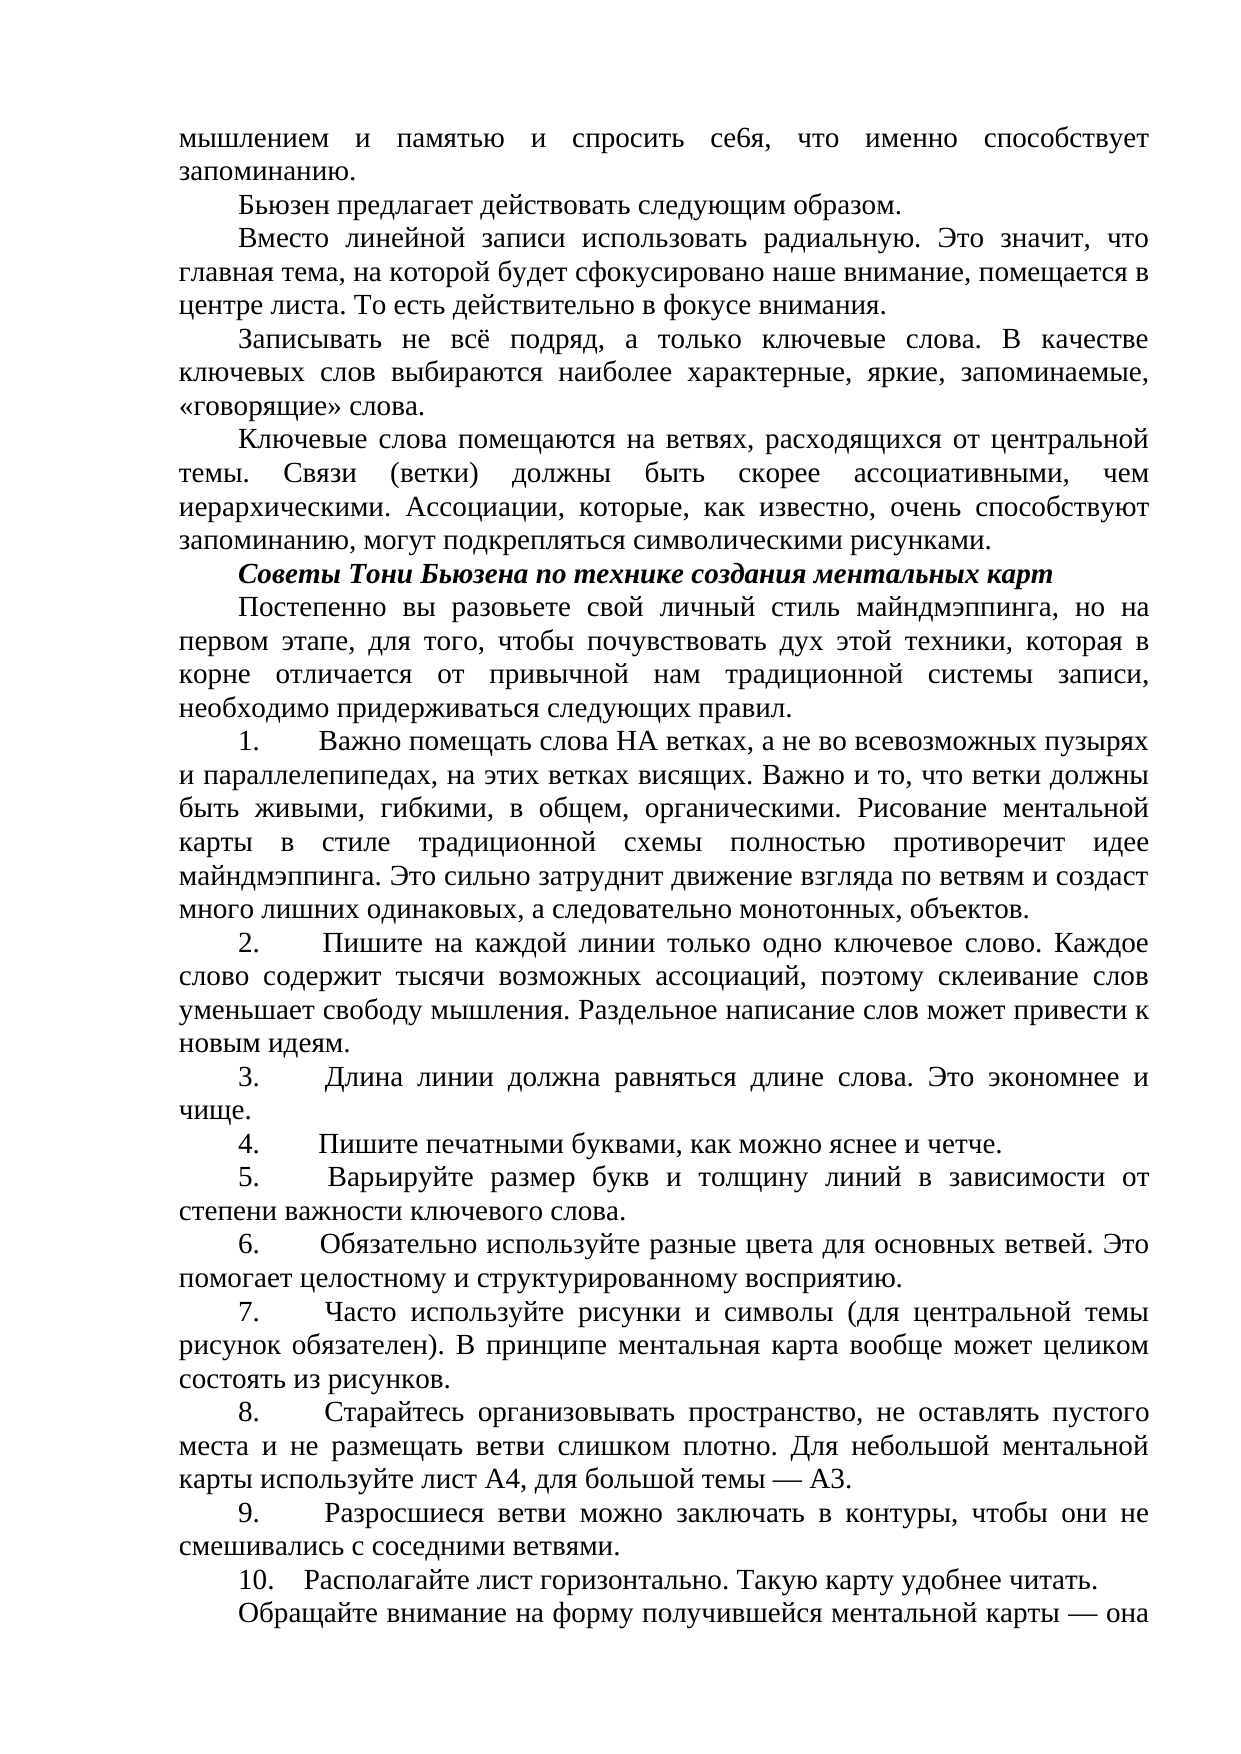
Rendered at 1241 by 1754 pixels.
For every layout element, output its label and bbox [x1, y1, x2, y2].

table_header [177, 118, 1152, 1631]
